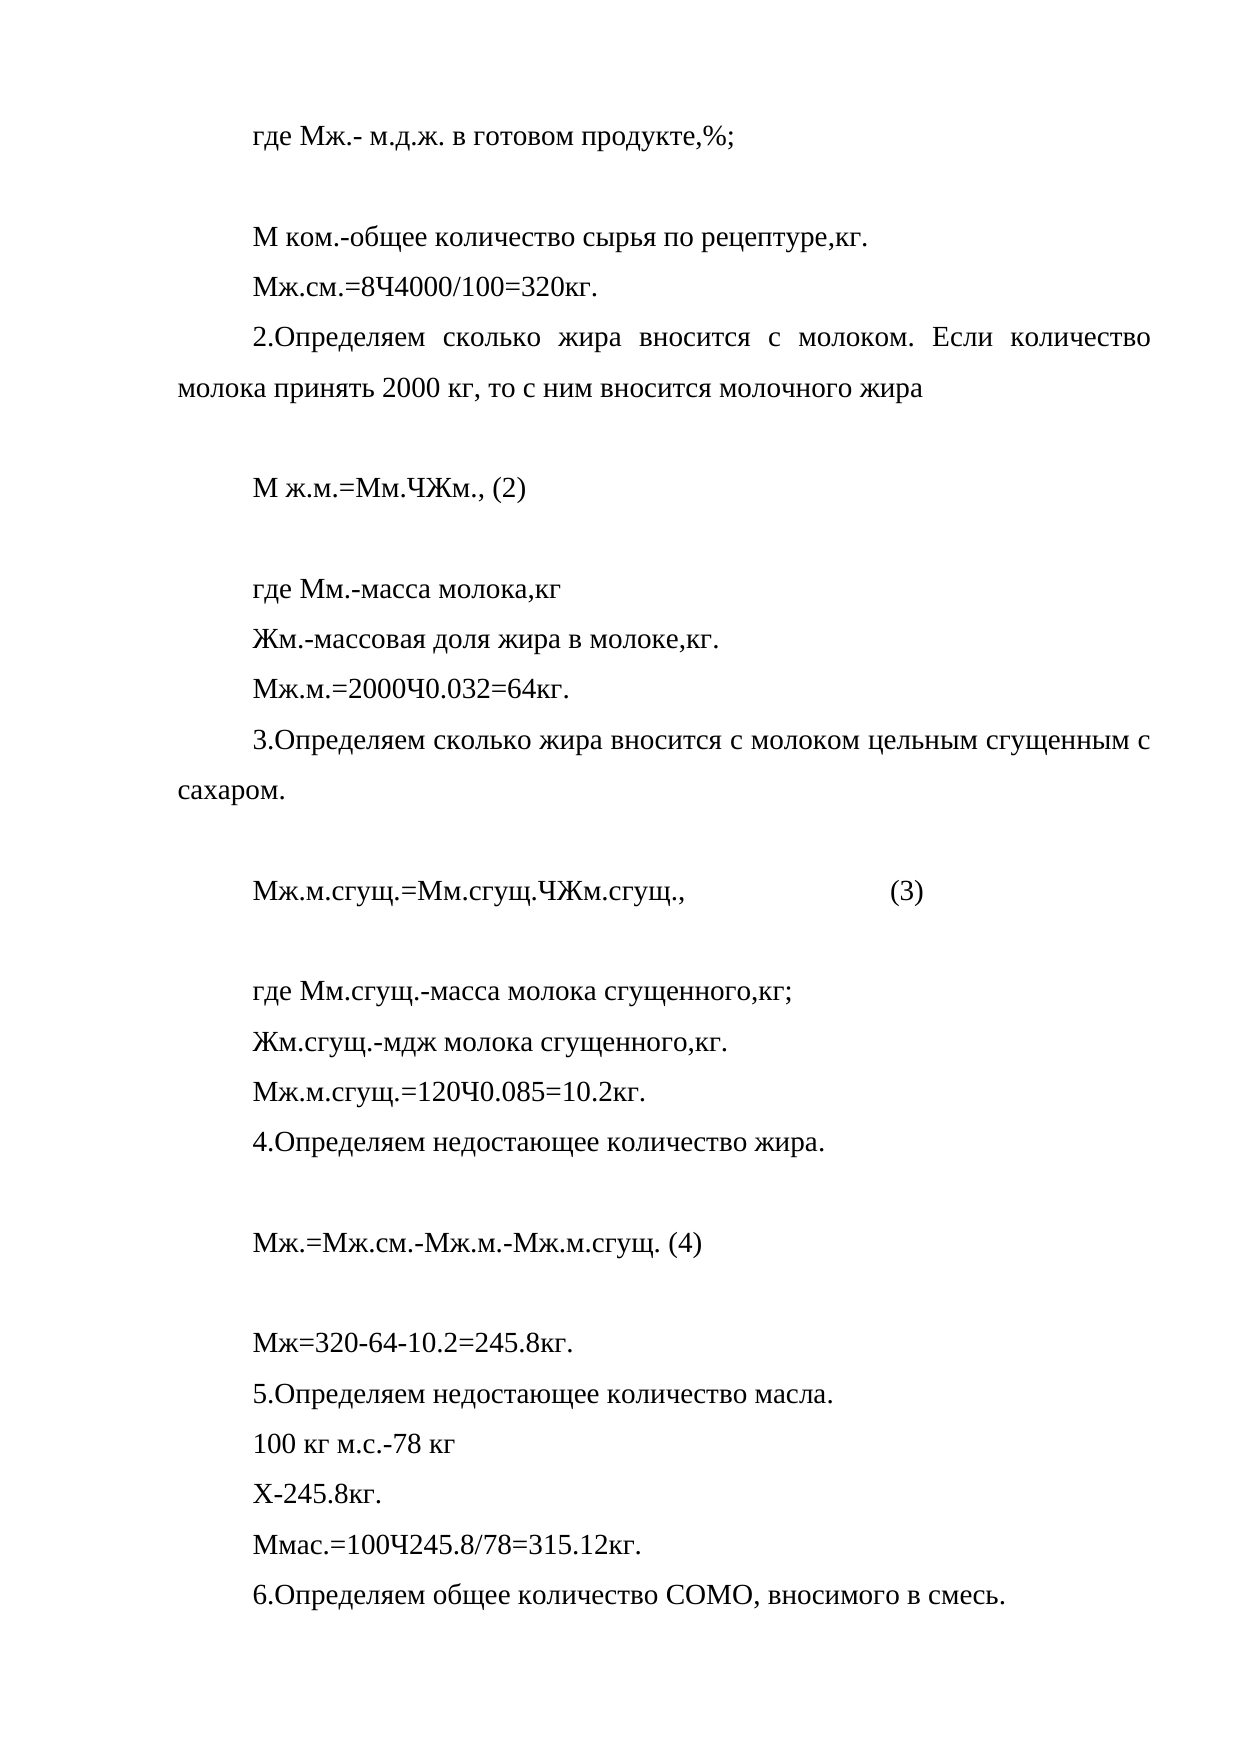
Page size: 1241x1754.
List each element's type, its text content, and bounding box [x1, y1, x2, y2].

text 4.Определяем недостающее количество жира. [177, 1124, 1152, 1158]
text 6.Определяем общее количество СОМО, вносимого в смесь. [177, 1577, 1152, 1611]
text где Мм.сгущ.-масса молока сгущенного,кг; [177, 973, 1152, 1007]
text 100 кг м.с.-78 кг [177, 1426, 1152, 1460]
text Мж.см.=8Ч4000/100=320кг. [177, 269, 1152, 303]
text Мж.=Мж.см.-Мж.м.-Мж.м.сгущ. (4) [177, 1225, 1152, 1258]
text Мж.м.сгущ.=Мм.сгущ.ЧЖм.сгущ., (3) [177, 873, 1152, 906]
text где Мм.-масса молока,кг [177, 571, 1152, 604]
text М ком.-общее количество сырья по рецептуре,кг. [177, 219, 1152, 252]
text 2.Определяем сколько жира вносится с молоком. Если количество молока принять 2000 кг, то с ним вносится молочного жира [177, 319, 1152, 403]
text 3.Определяем сколько жира вносится с молоком цельным сгущенным с сахаром. [177, 722, 1152, 806]
text Мж.м.=2000Ч0.032=64кг. [177, 672, 1152, 705]
text где Мж.- м.д.ж. в готовом продукте,%; [177, 118, 1152, 152]
text М ж.м.=Мм.ЧЖм., (2) [177, 470, 1152, 504]
text Ммас.=100Ч245.8/78=315.12кг. [177, 1527, 1152, 1560]
text Мж.м.сгущ.=120Ч0.085=10.2кг. [177, 1074, 1152, 1108]
text 5.Определяем недостающее количество масла. [177, 1376, 1152, 1409]
text Мж=320-64-10.2=245.8кг. [177, 1326, 1152, 1359]
text Х-245.8кг. [177, 1477, 1152, 1510]
text Жм.-массовая доля жира в молоке,кг. [177, 621, 1152, 655]
text Жм.сгущ.-мдж молока сгущенного,кг. [177, 1024, 1152, 1057]
